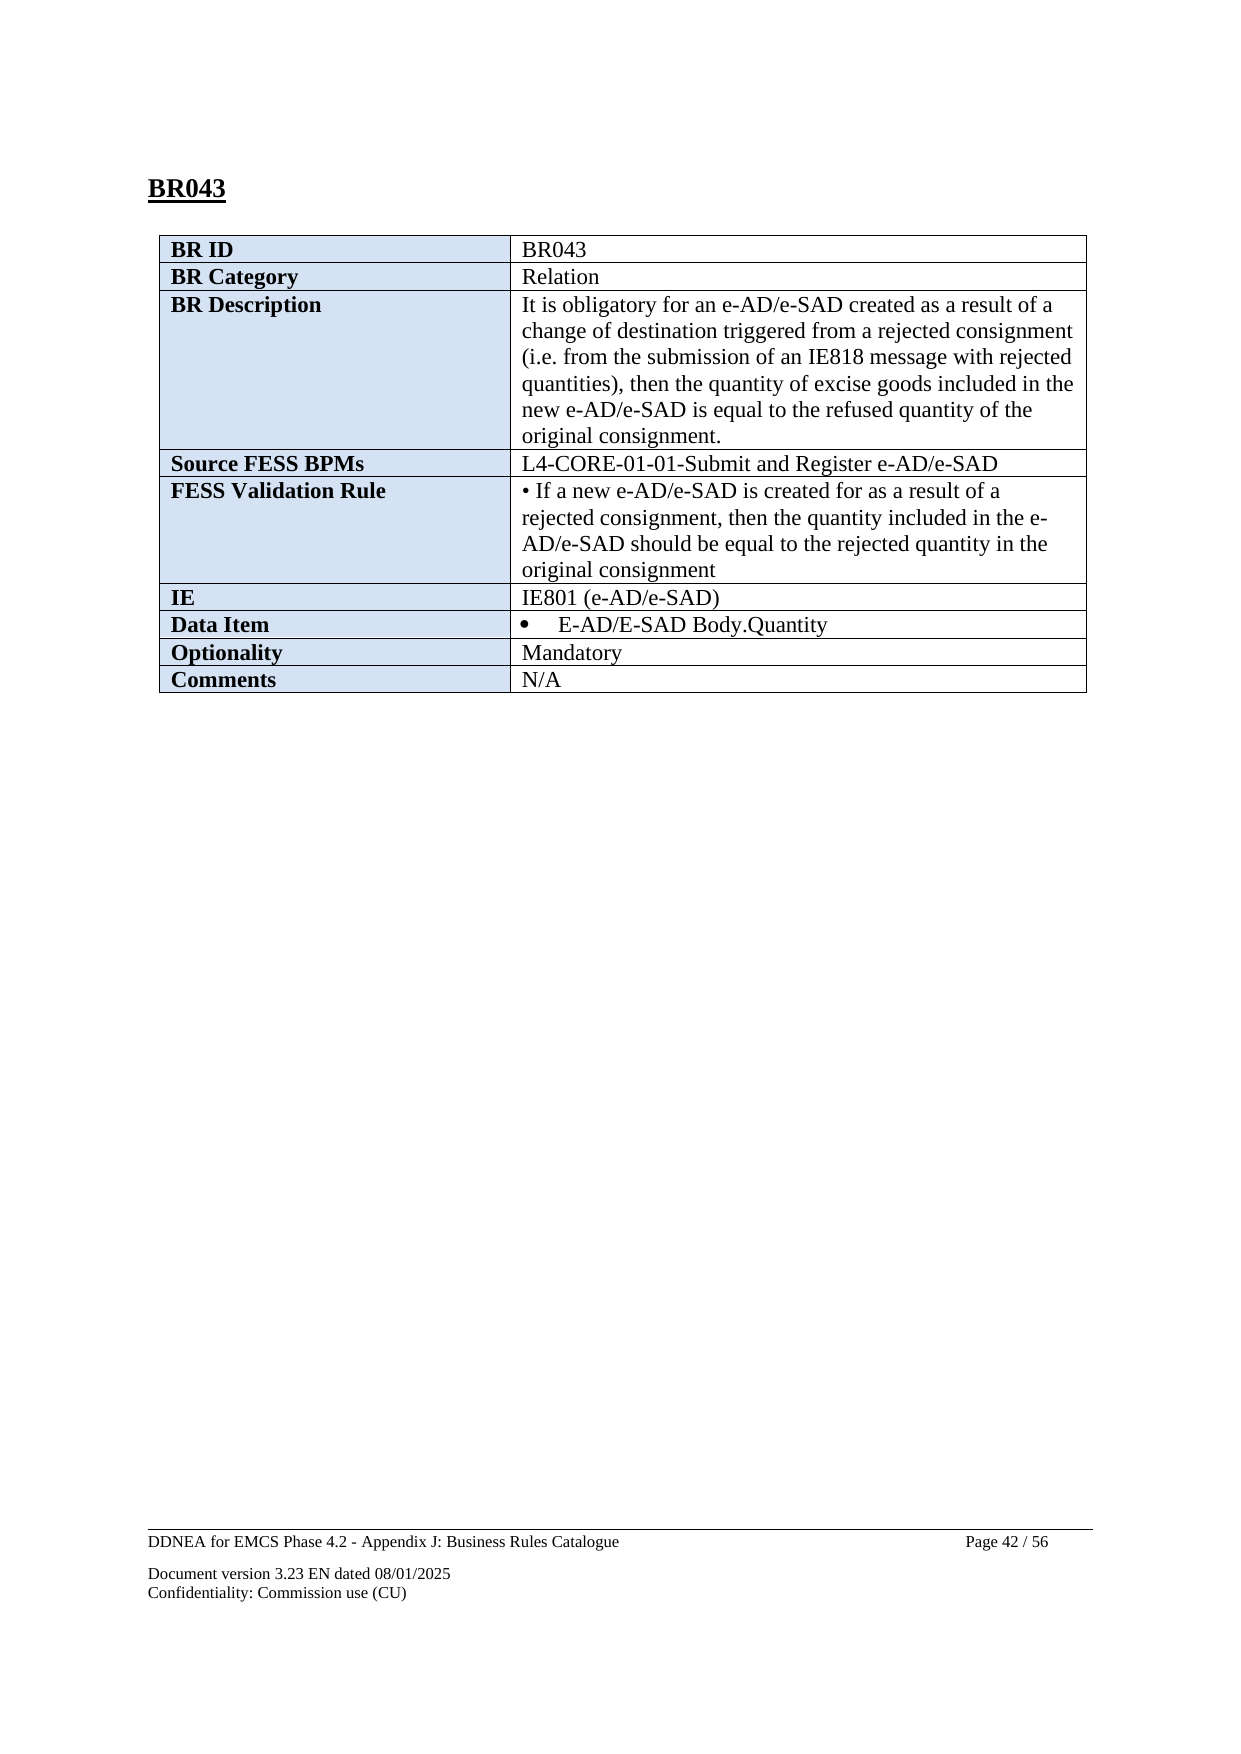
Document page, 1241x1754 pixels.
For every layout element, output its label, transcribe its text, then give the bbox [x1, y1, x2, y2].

table_cell • If a new e-AD/e-SAD is created for as a result of a rejected consignment, then the quantity included in the e-AD/e-SAD should be equal to the rejected quantity in the original consignment [511, 477, 1086, 583]
table_cell L4-CORE-01-01-Submit and Register e-AD/e-SAD [511, 450, 1086, 476]
table_cell N/A [511, 666, 1086, 692]
table_cell Data Item [160, 611, 510, 637]
table_cell BR Description [160, 291, 510, 449]
table_cell Source FESS BPMs [160, 450, 510, 476]
text BR043 [148, 173, 1093, 204]
table_cell It is obligatory for an e-AD/e-SAD created as a result of a change of destination triggered from a rejected consignment (i.e. from the submission of an IE818 message with rejected quantities), then the quantity of excise goods included in the new e-AD/e-SAD is equal to the refused quantity of the original consignment. [511, 291, 1086, 449]
table_cell Optionality [160, 639, 510, 665]
table_cell IE [160, 584, 510, 610]
table_header BR043 [511, 236, 1086, 262]
table_cell Mandatory [511, 639, 1086, 665]
table_cell Relation [511, 263, 1086, 290]
table_cell FESS Validation Rule [160, 477, 510, 583]
table_cell E-AD/E-SAD Body.Quantity [511, 611, 1086, 637]
table_header BR ID [160, 236, 510, 262]
table_cell Comments [160, 666, 510, 692]
table_cell BR Category [160, 263, 510, 290]
table_cell IE801 (e-AD/e-SAD) [511, 584, 1086, 610]
